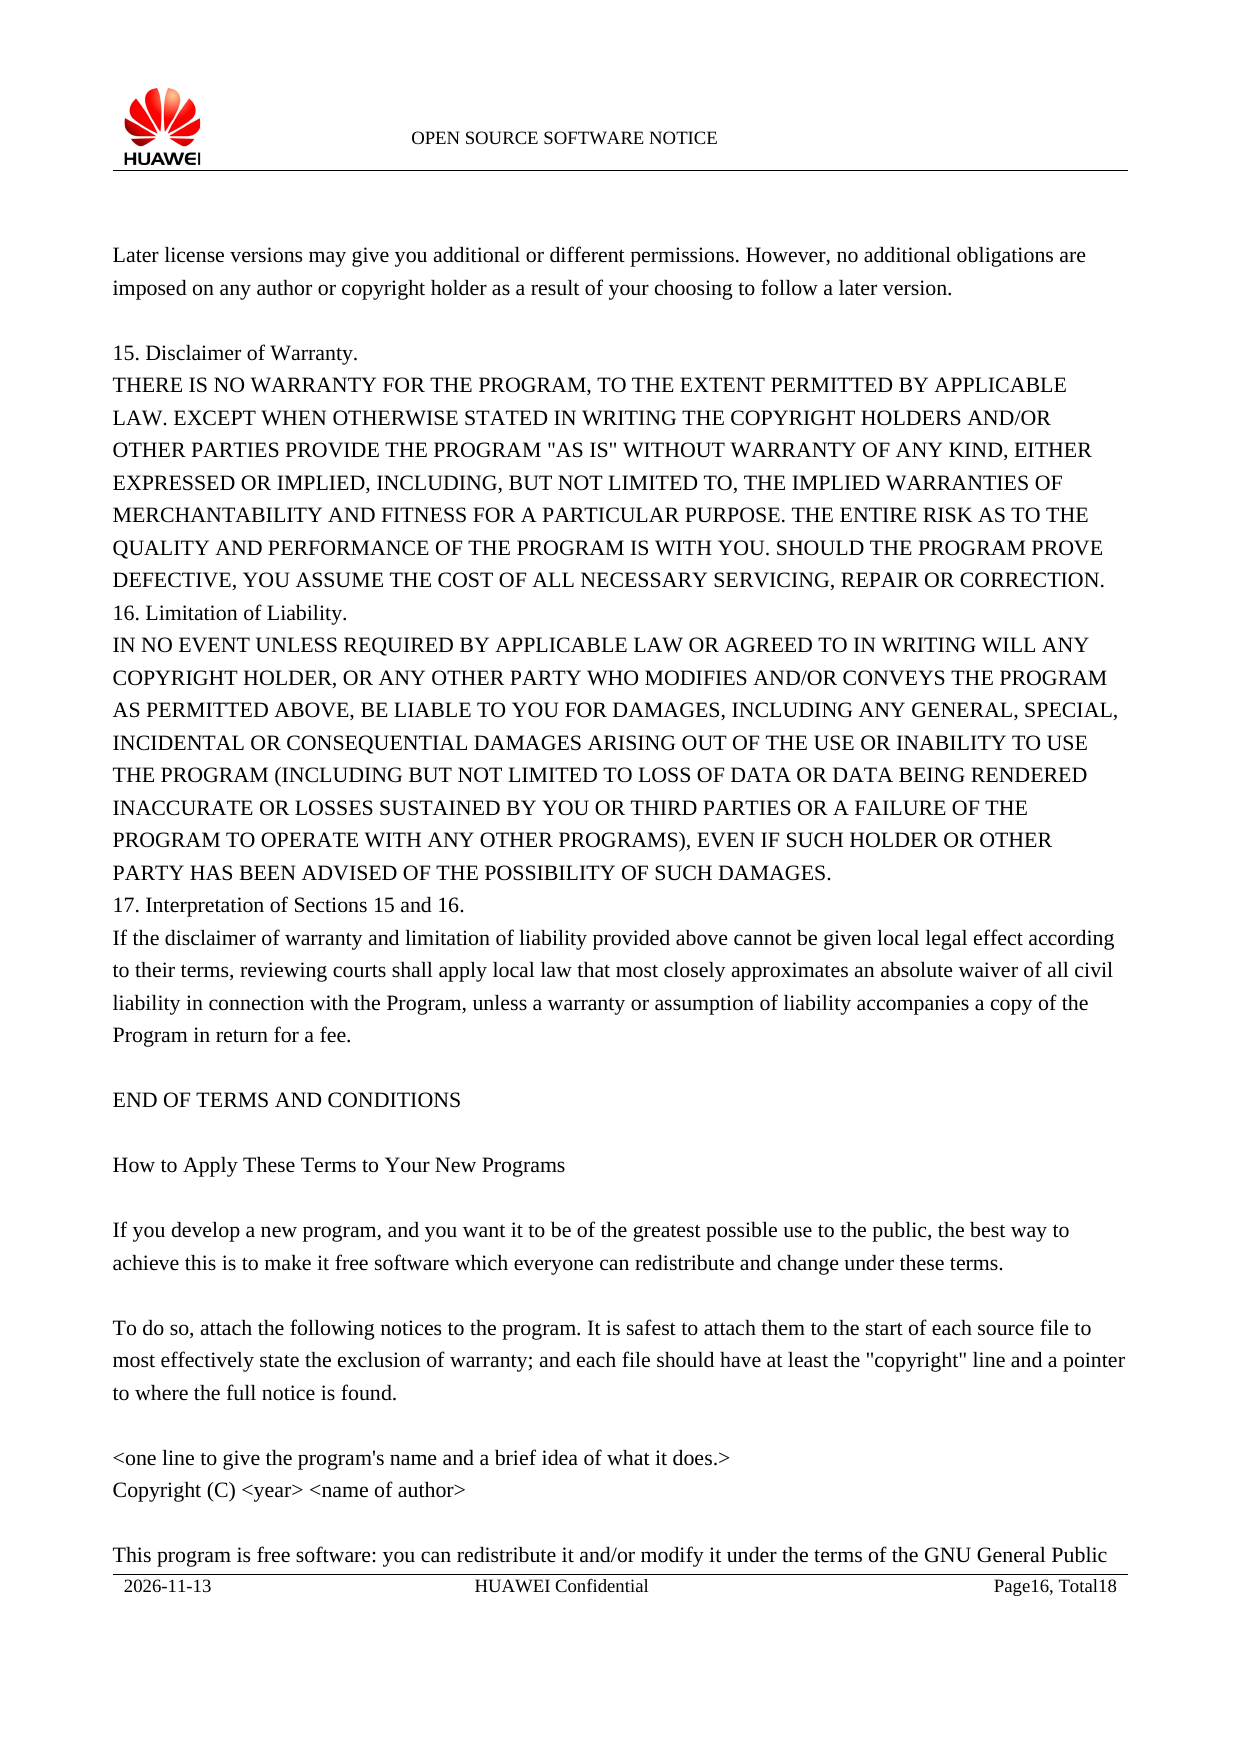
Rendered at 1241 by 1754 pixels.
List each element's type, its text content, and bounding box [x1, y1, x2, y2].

picture [124, 88, 201, 165]
